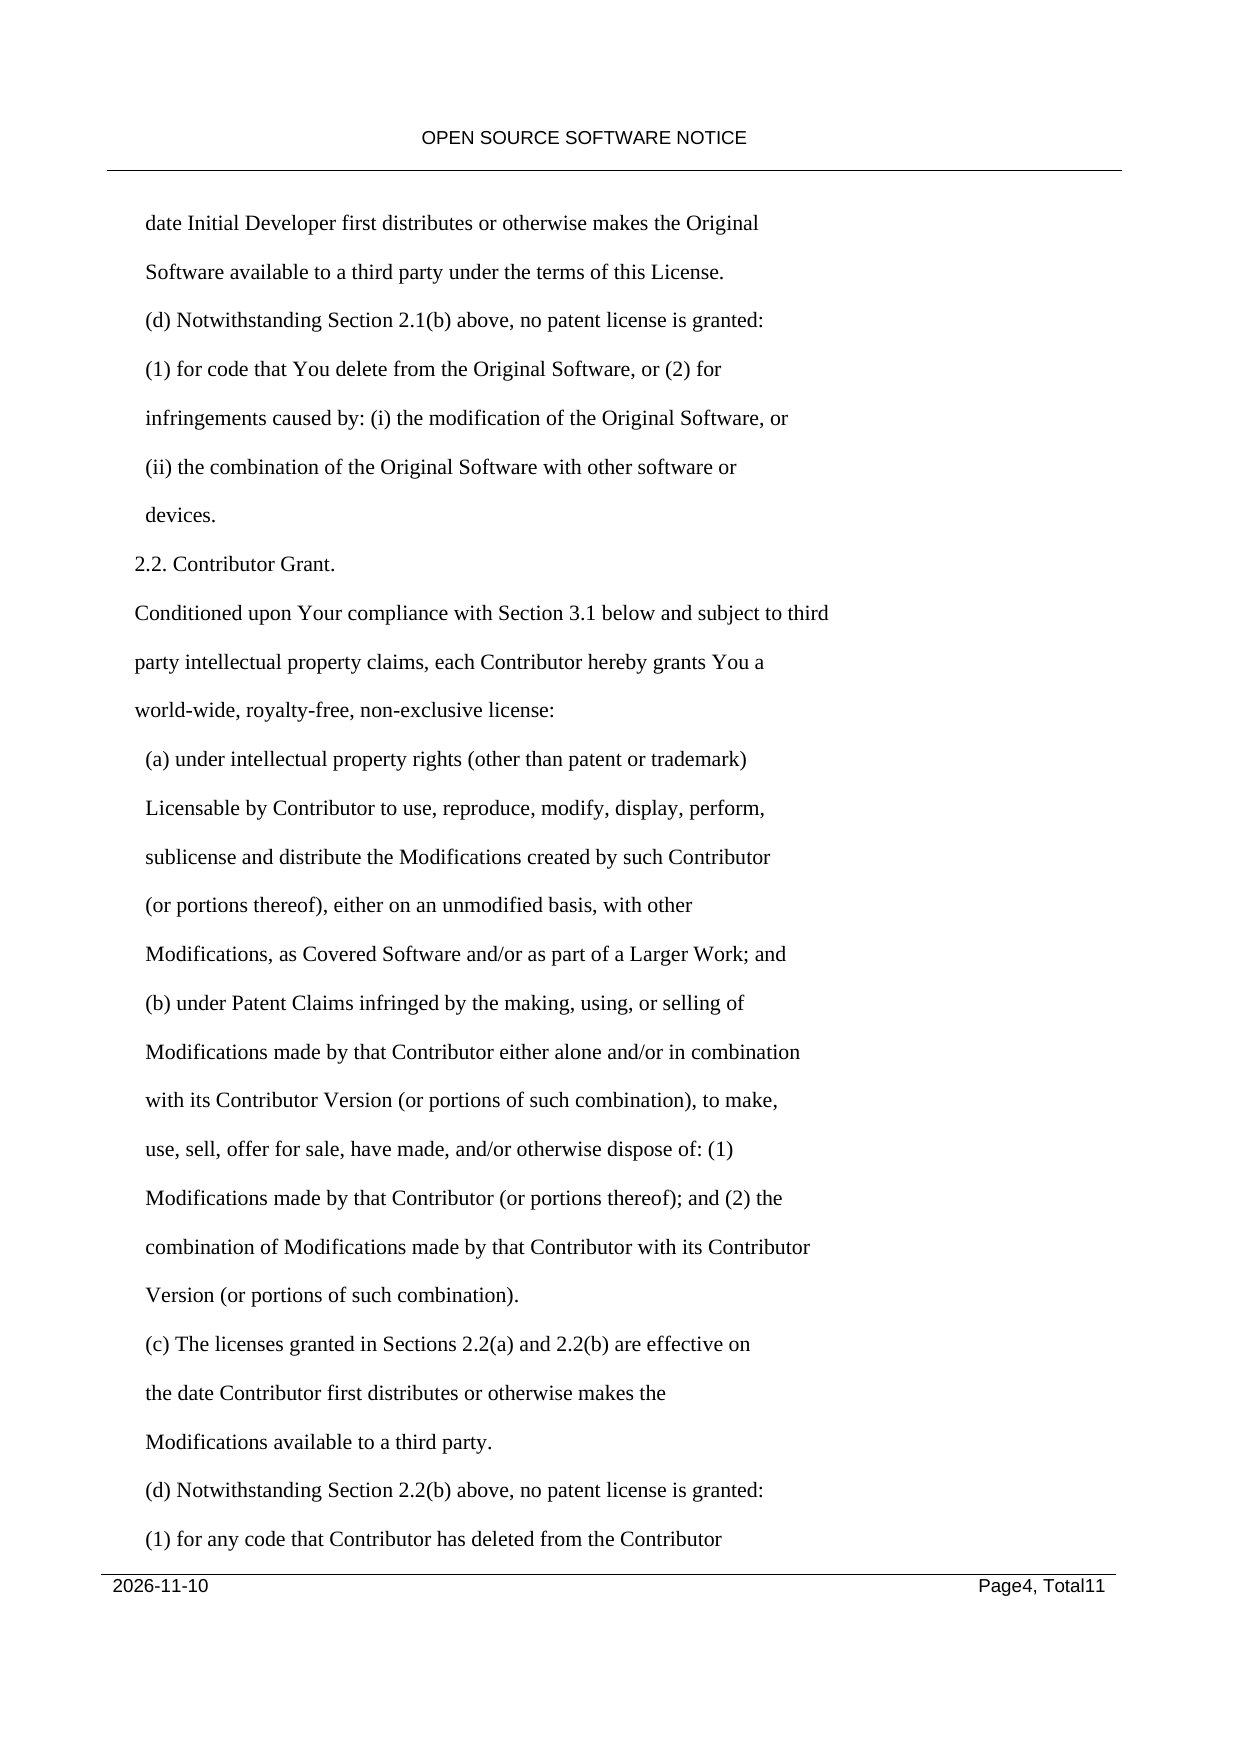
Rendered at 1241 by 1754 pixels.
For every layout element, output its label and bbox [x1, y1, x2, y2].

text [112, 206, 1128, 1555]
